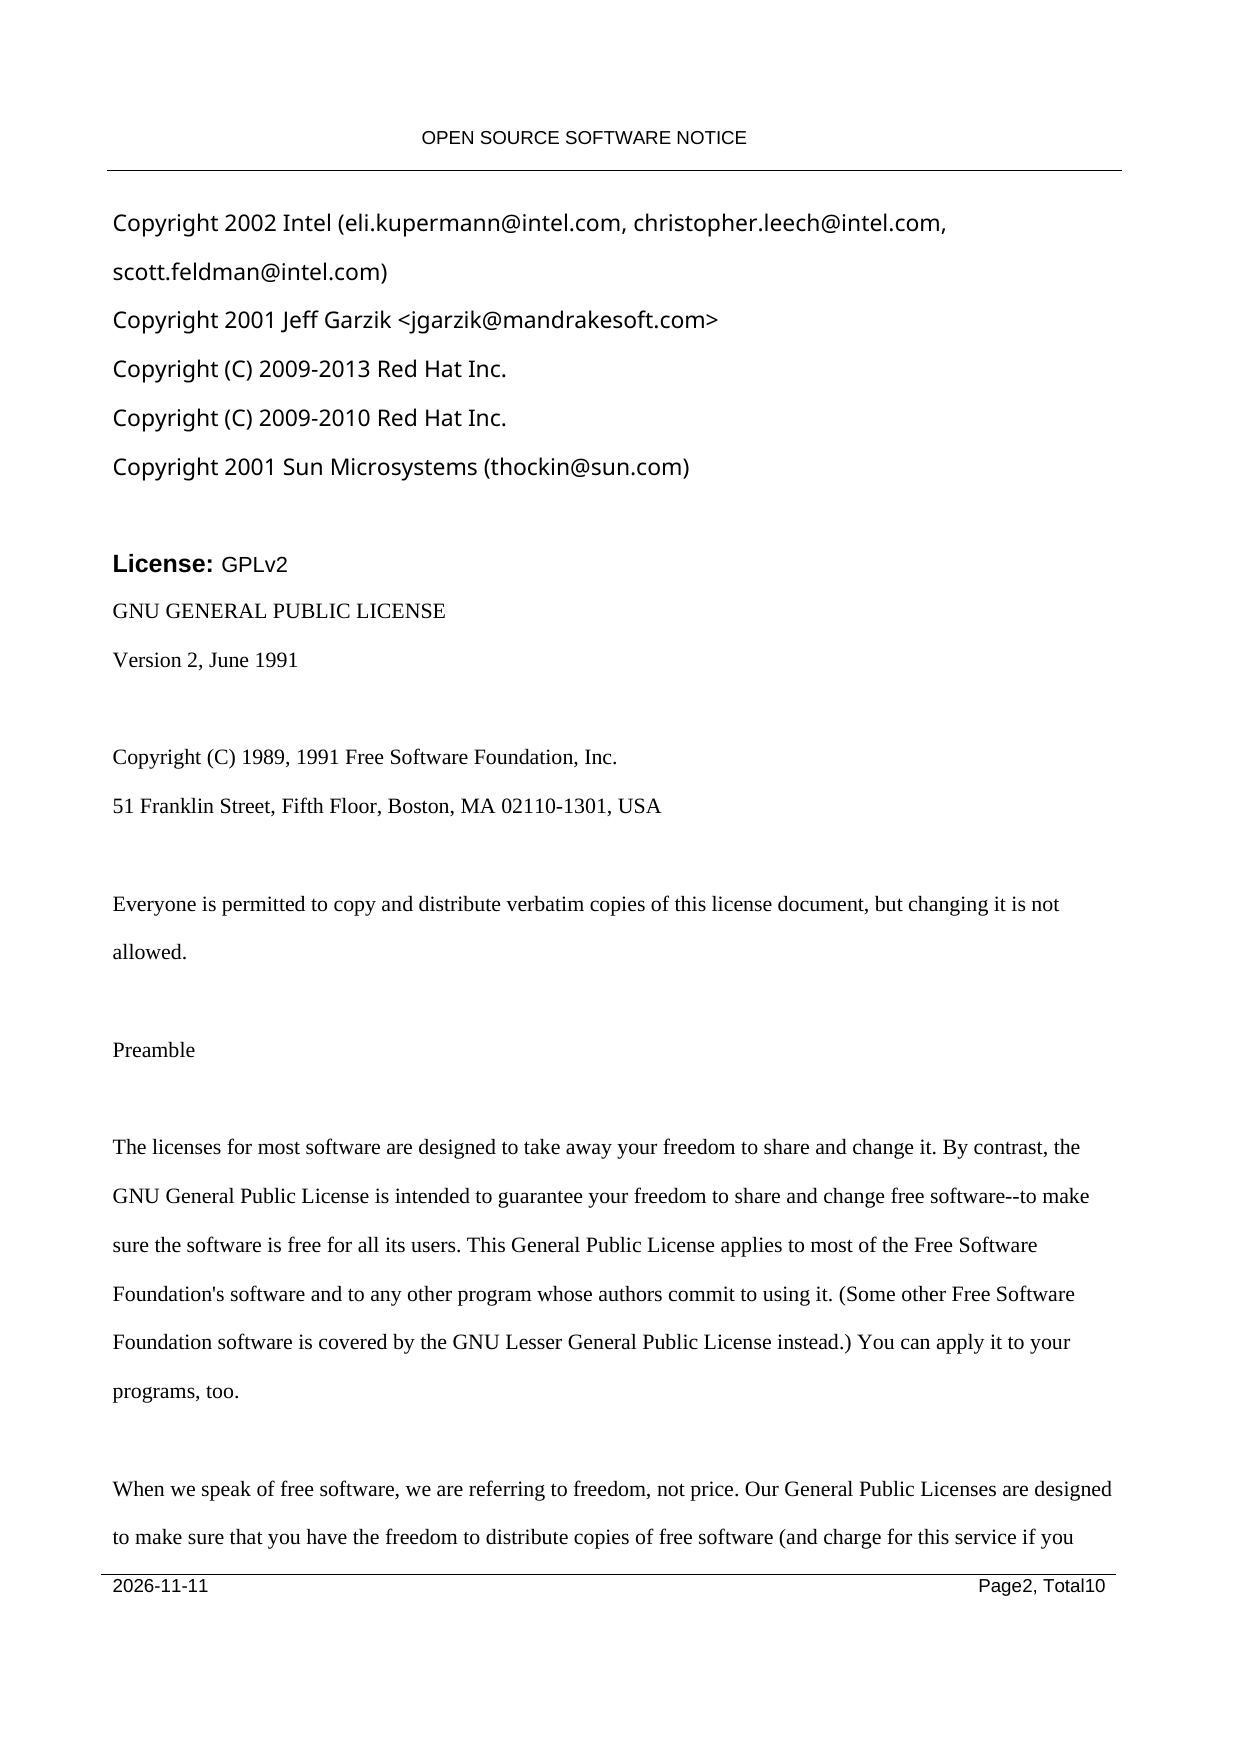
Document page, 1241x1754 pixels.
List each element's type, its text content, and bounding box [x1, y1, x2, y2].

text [112, 206, 1128, 531]
text License: GPLv2 [112, 548, 1128, 580]
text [112, 594, 1128, 1553]
